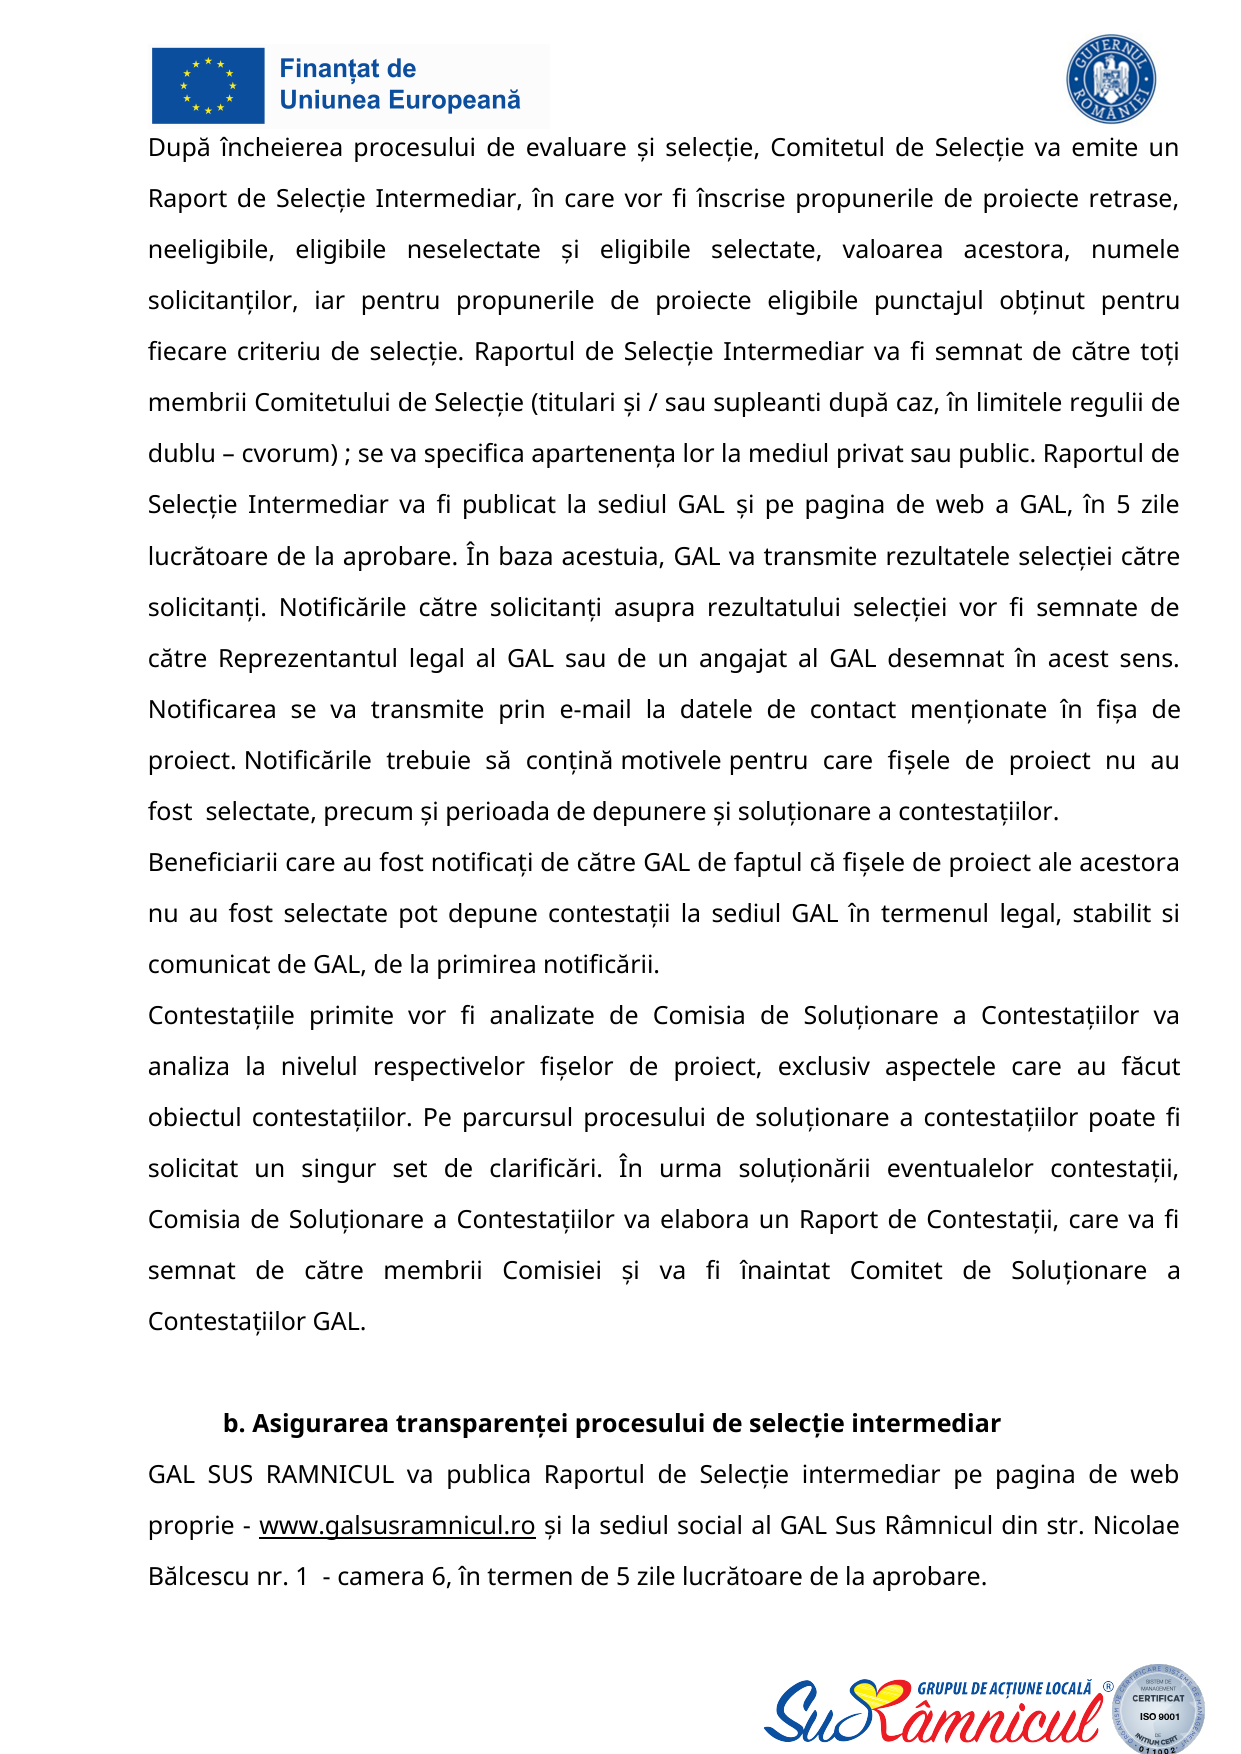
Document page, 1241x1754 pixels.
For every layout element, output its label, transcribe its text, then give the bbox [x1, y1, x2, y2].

text GAL SUS RAMNICUL va publica Raportul de Selecţie intermediar pe pagina de web proprie - www.galsusramnicul.ro și la sediul social al GAL Sus Râmnicul din str. Nicolae Bălcescu nr. 1 - camera 6, în termen de 5 zile lucrătoare de la aprobare. [148, 1457, 1181, 1593]
text După încheierea procesului de evaluare şi selecţie, Comitetul de Selecţie va emite un Raport de Selecţie Intermediar, în care vor fi înscrise propunerile de proiecte retrase, neeligibile, eligibile neselectate şi eligibile selectate, valoarea acestora, numele solicitanţilor, iar pentru propunerile de proiecte eligibile punctajul obţinut pentru fiecare criteriu de selecţie. Raportul de Selecţie Intermediar va fi semnat de către toţi membrii Comitetului de Selecţie (titulari și / sau supleanti după caz, în limitele regulii de dublu – cvorum) ; se va specifica apartenenţa lor la mediul privat sau public. Raportul de Selecţie Intermediar va fi publicat la sediul GAL și pe pagina de web a GAL, în 5 zile lucrătoare de la aprobare. În baza acestuia, GAL va transmite rezultatele selecţiei către solicitanţi. Notificările către solicitanţi asupra rezultatului selecţiei vor fi semnate de către Reprezentantul legal al GAL sau de un angajat al GAL desemnat în acest sens. Notificarea se va transmite prin e-mail la datele de contact menționate în fișa de proiect. Notificările trebuie să conţină motivele pentru care fișele de proiect nu au fost selectate, precum şi perioada de depunere şi soluţionare a contestaţiilor. [148, 130, 1181, 827]
picture [147, 44, 550, 129]
picture [750, 1661, 1209, 1754]
text Beneficiarii care au fost notificaţi de către GAL de faptul că fișele de proiect ale acestora nu au fost selectate pot depune contestaţii la sediul GAL în termenul legal, stabilit si comunicat de GAL, de la primirea notificării. [148, 844, 1181, 981]
text b. Asigurarea transparenţei procesului de selecţie intermediar [148, 1406, 1181, 1440]
picture [1062, 29, 1163, 129]
text Contestațiile primite vor fi analizate de Comisia de Soluţionare a Contestaţiilor va analiza la nivelul respectivelor fișelor de proiect, exclusiv aspectele care au făcut obiectul contestaţiilor. Pe parcursul procesului de soluționare a contestațiilor poate fi solicitat un singur set de clarificări. În urma soluţionării eventualelor contestaţii, Comisia de Soluţionare a Contestaţiilor va elabora un Raport de Contestaţii, care va fi semnat de către membrii Comisiei şi va fi înaintat Comitet de Soluționare a Contestațiilor GAL. [148, 997, 1181, 1338]
